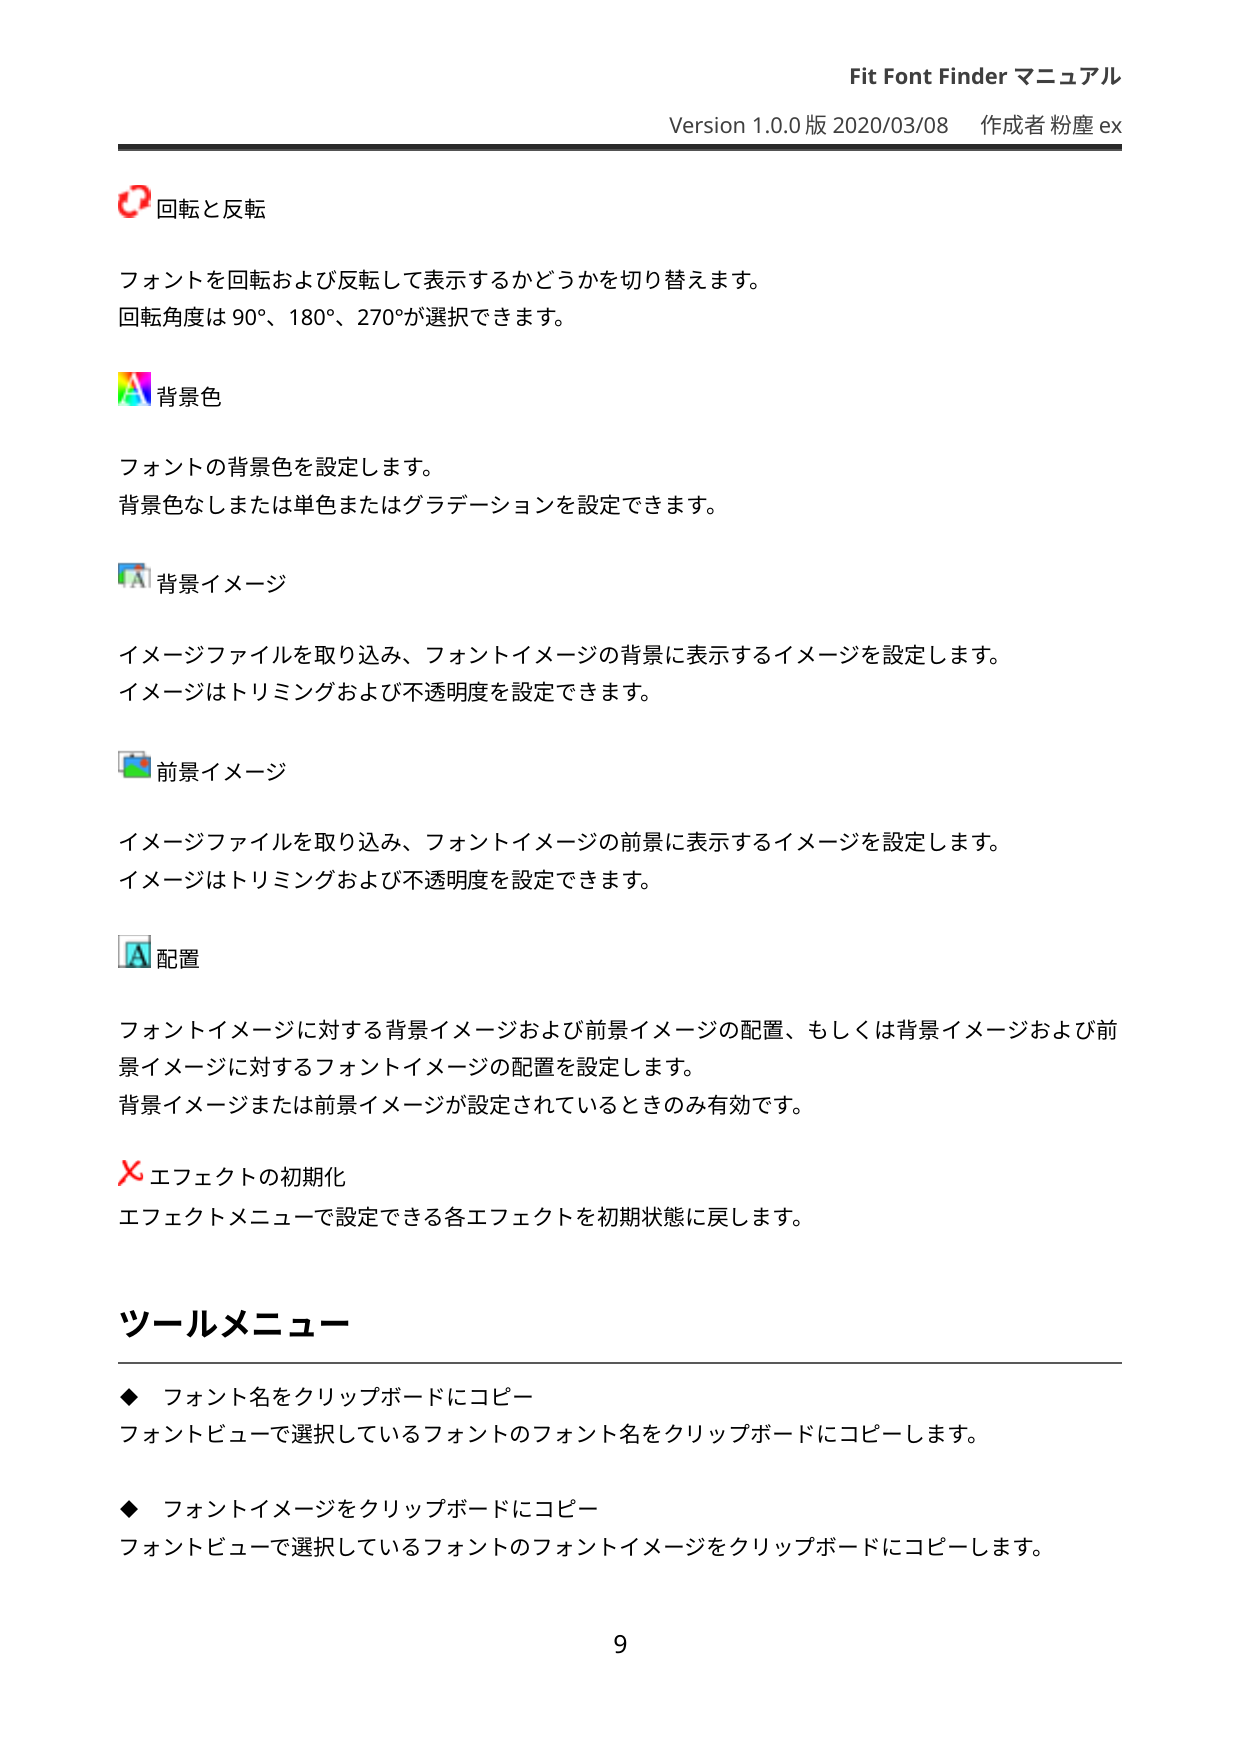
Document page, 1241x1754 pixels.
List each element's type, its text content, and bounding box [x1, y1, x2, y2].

text 配置 [118, 935, 1122, 1010]
text 背景色 [118, 372, 1122, 447]
picture [118, 747, 151, 781]
text 背景イメージまたは前景イメージが設定されているときのみ有効です。 [118, 1085, 1122, 1122]
text 回転角度は90°、180°、270°が選択できます。 [118, 297, 1122, 335]
text フォントを回転および反転して表示するかどうかを切り替えます。 [118, 260, 1122, 297]
picture [118, 935, 151, 968]
text イメージファイルを取り込み、フォントイメージの前景に表示するイメージを設定します。 [118, 822, 1122, 860]
text イメージファイルを取り込み、フォントイメージの背景に表示するイメージを設定します。 [118, 635, 1122, 672]
picture [118, 1160, 144, 1186]
text フォントビューで選択しているフォントのフォント名をクリップボードにコピーします。 [118, 1414, 1122, 1452]
text フォントイメージに対する背景イメージおよび前景イメージの配置、もしくは背景イメージおよび前景イメージに対するフォントイメージの配置を設定します。 [118, 1010, 1122, 1085]
text エフェクトメニューで設定できる各エフェクトを初期状態に戻します。 [118, 1197, 1122, 1235]
picture [118, 372, 151, 406]
text エフェクトの初期化 [118, 1160, 1122, 1197]
text フォントビューで選択しているフォントのフォントイメージをクリップボードにコピーします。 [118, 1527, 1122, 1564]
text 回転と反転 [118, 185, 1122, 260]
text 背景イメージ [118, 560, 1122, 635]
text 前景イメージ [118, 747, 1122, 822]
text 背景色なしまたは単色またはグラデーションを設定できます。 [118, 485, 1122, 522]
text イメージはトリミングおよび不透明度を設定できます。 [118, 860, 1122, 897]
subtitle ツールメニュー [118, 1285, 1122, 1362]
picture [118, 185, 151, 218]
text イメージはトリミングおよび不透明度を設定できます。 [118, 672, 1122, 710]
list フォント名をクリップボードにコピー [118, 1377, 1122, 1414]
text フォントの背景色を設定します。 [118, 447, 1122, 485]
picture [118, 560, 151, 593]
list フォントイメージをクリップボードにコピー [118, 1489, 1122, 1527]
